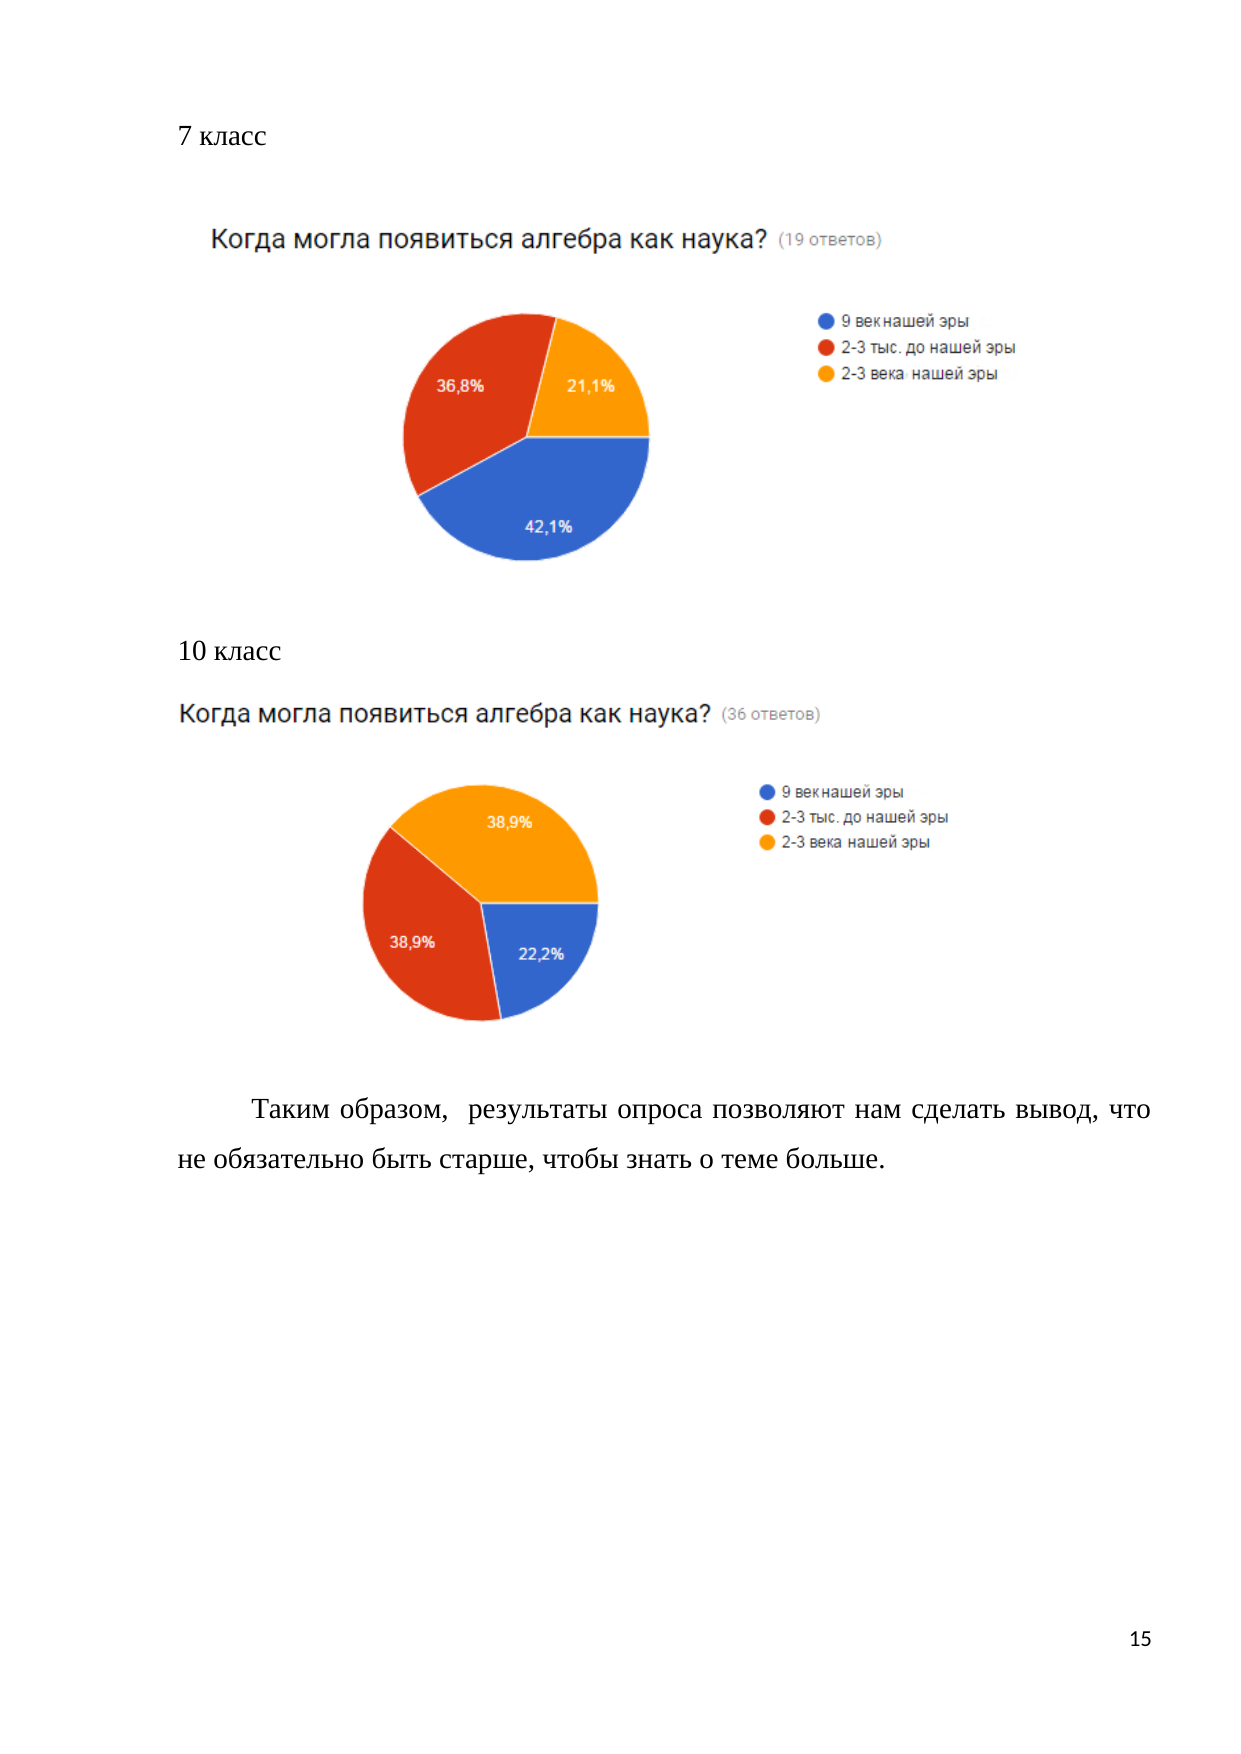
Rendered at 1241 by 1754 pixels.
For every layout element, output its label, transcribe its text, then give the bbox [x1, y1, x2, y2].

text 10 класс [177, 633, 1152, 667]
text 7 класс [177, 118, 1152, 152]
picture [177, 218, 1070, 570]
picture [177, 683, 970, 1027]
text Таким образом, результаты опроса позволяют нам сделать вывод, что не обязательно быть старше, чтобы знать о теме больше. [177, 1091, 1152, 1175]
